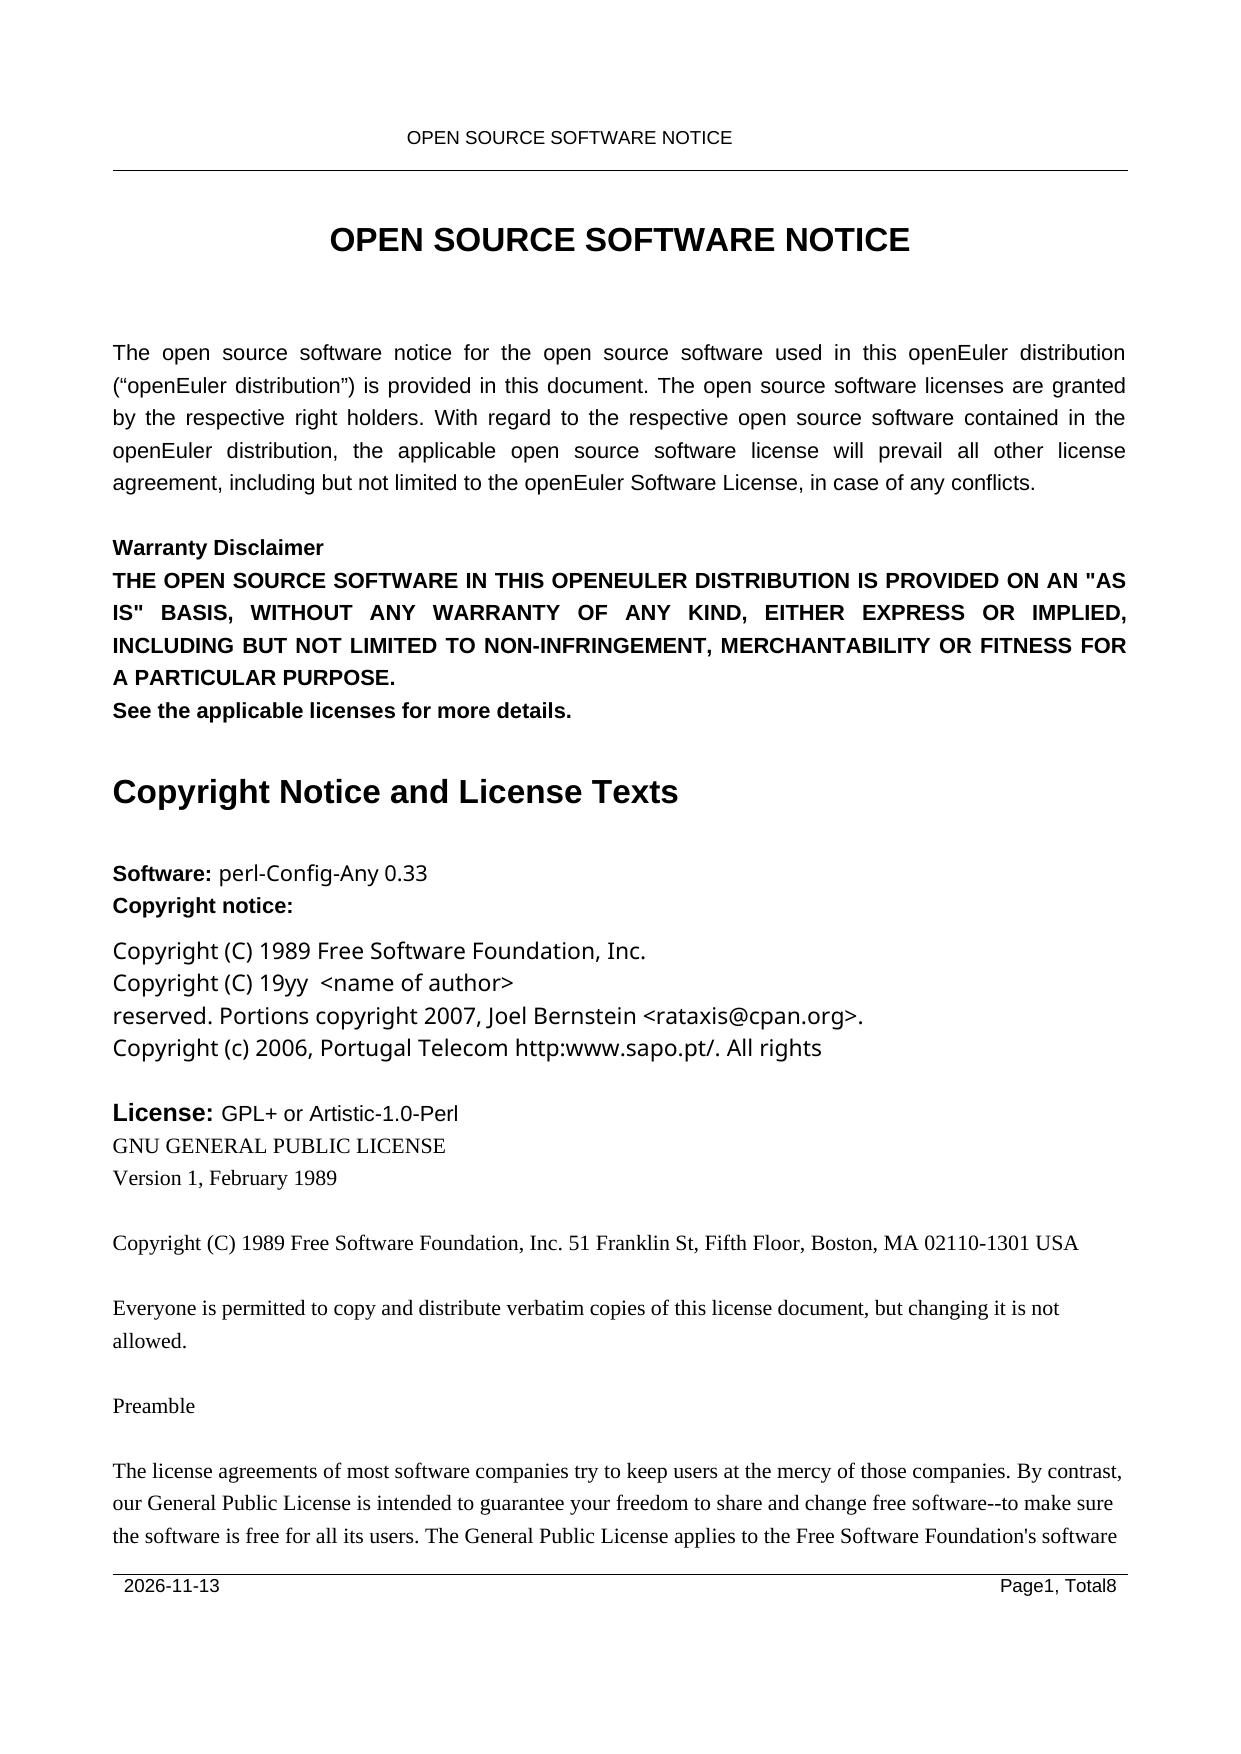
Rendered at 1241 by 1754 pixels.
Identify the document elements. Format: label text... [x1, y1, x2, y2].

text Warranty Disclaimer [112, 531, 1128, 564]
text Copyright notice: [112, 889, 1128, 921]
text The open source software notice for the open source software used in this openEuler distribution (“openEuler distribution”) is provided in this document. The open source software licenses are granted by the respective right holders. With regard to the respective open source software contained in the openEuler distribution, the applicable open source software license will prevail all other license agreement, including but not limited to the openEuler Software License, in case of any conflicts. [112, 336, 1128, 499]
text OPEN SOURCE SOFTWARE NOTICE [112, 206, 1128, 271]
title Software: perl-Config-Any 0.33 [112, 856, 1128, 889]
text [112, 1129, 1128, 1551]
text Copyright (C) 1989 Free Software Foundation, Inc. Copyright (C) 19yy <name of author> reserved. Portions copyright 2007, Joel Bernstein <rataxis@cpan.org>. Copyright (c) 2006, Portugal Telecom http:www.sapo.pt/. All rights [112, 934, 1128, 1096]
text THE OPEN SOURCE SOFTWARE IN THIS OPENEULER DISTRIBUTION IS PROVIDED ON AN "AS IS" BASIS, WITHOUT ANY WARRANTY OF ANY KIND, EITHER EXPRESS OR IMPLIED, INCLUDING BUT NOT LIMITED TO NON-INFRINGEMENT, MERCHANTABILITY OR FITNESS FOR A PARTICULAR PURPOSE. See the applicable licenses for more details. [112, 564, 1128, 726]
text License: GPL+ or Artistic-1.0-Perl [112, 1096, 1128, 1129]
text Copyright Notice and License Texts [112, 759, 1128, 824]
